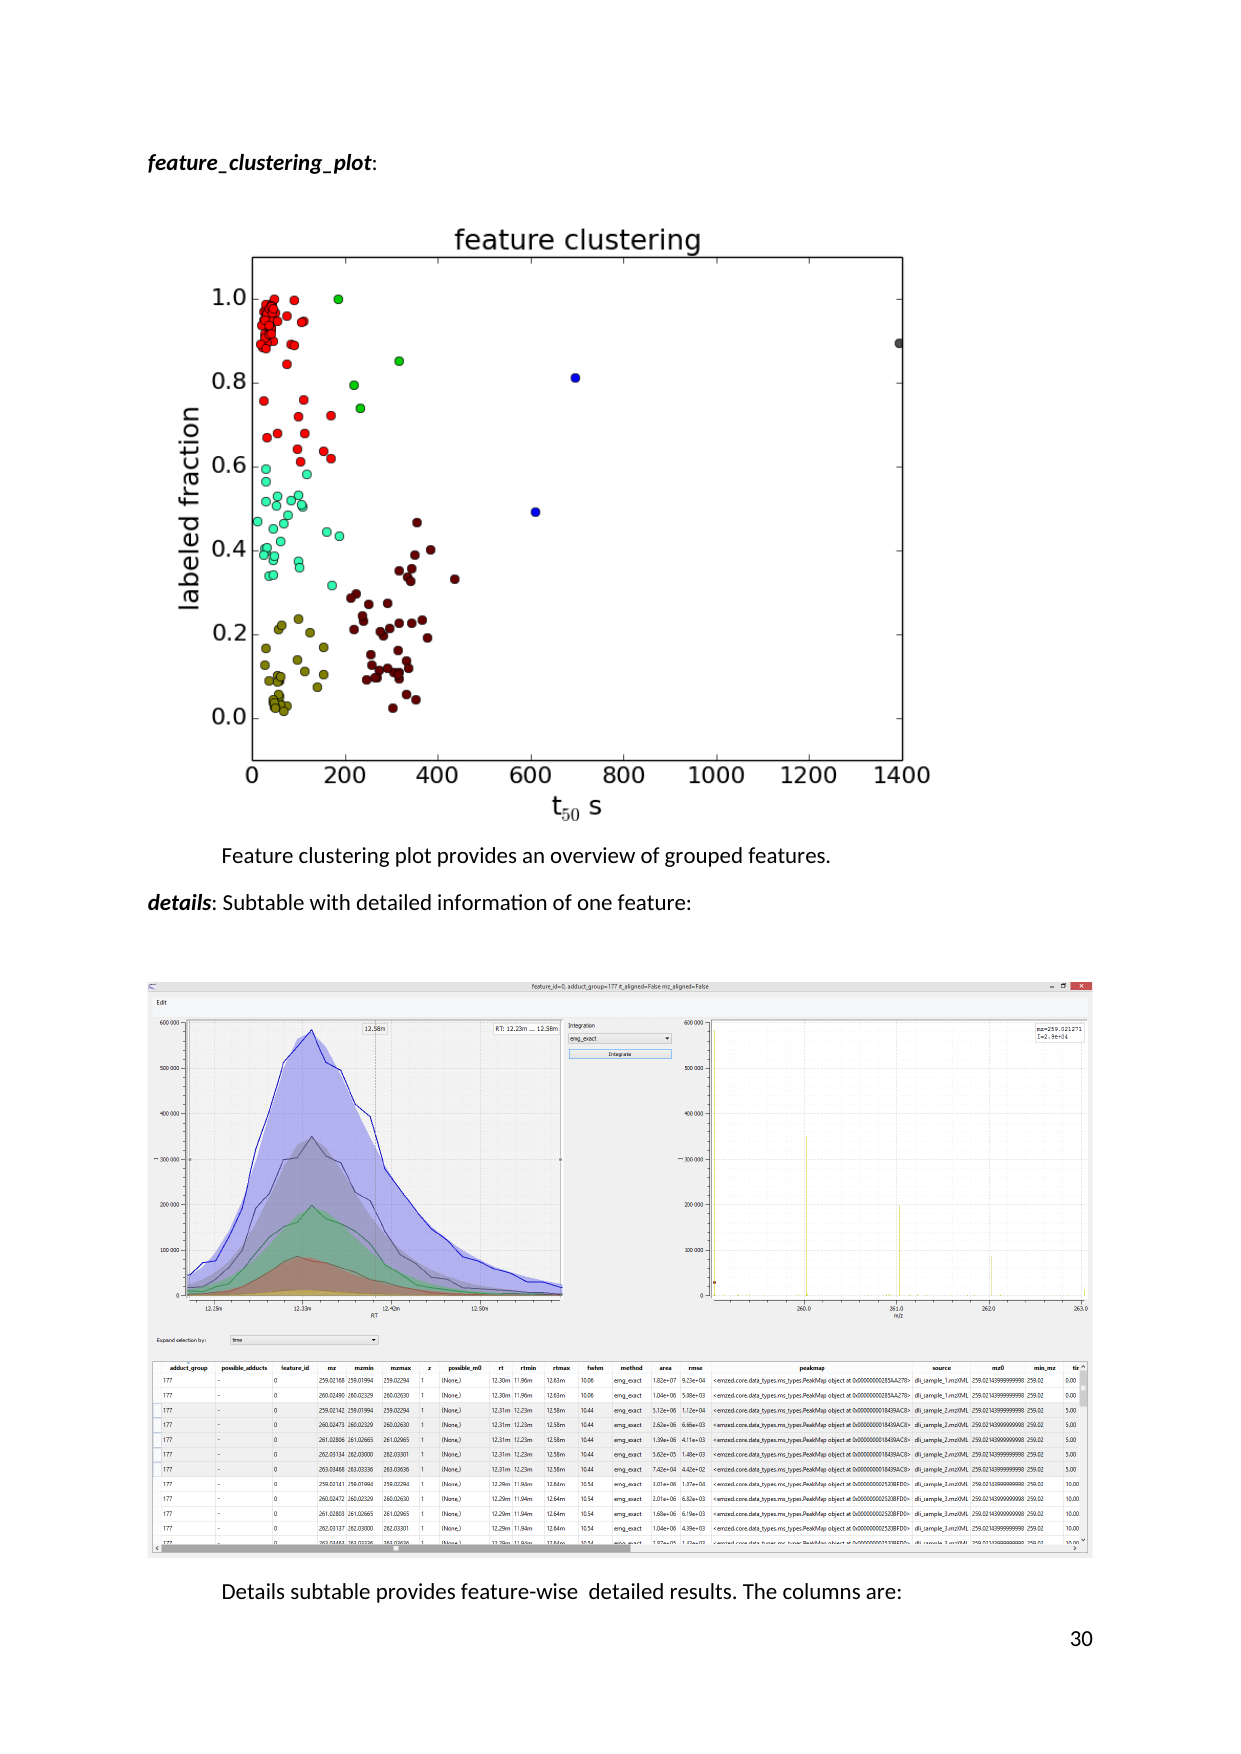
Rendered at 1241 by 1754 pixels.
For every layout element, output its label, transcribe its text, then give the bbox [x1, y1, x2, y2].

picture [147, 194, 985, 823]
picture [147, 982, 1093, 1558]
text feature_clustering_plot: [148, 148, 1093, 176]
text details: Subtable with detailed information of one feature: [148, 888, 1093, 916]
text Feature clustering plot provides an overview of grouped features. [148, 841, 1093, 869]
text Details subtable provides feature-wise detailed results. The columns are: [148, 1577, 1093, 1605]
